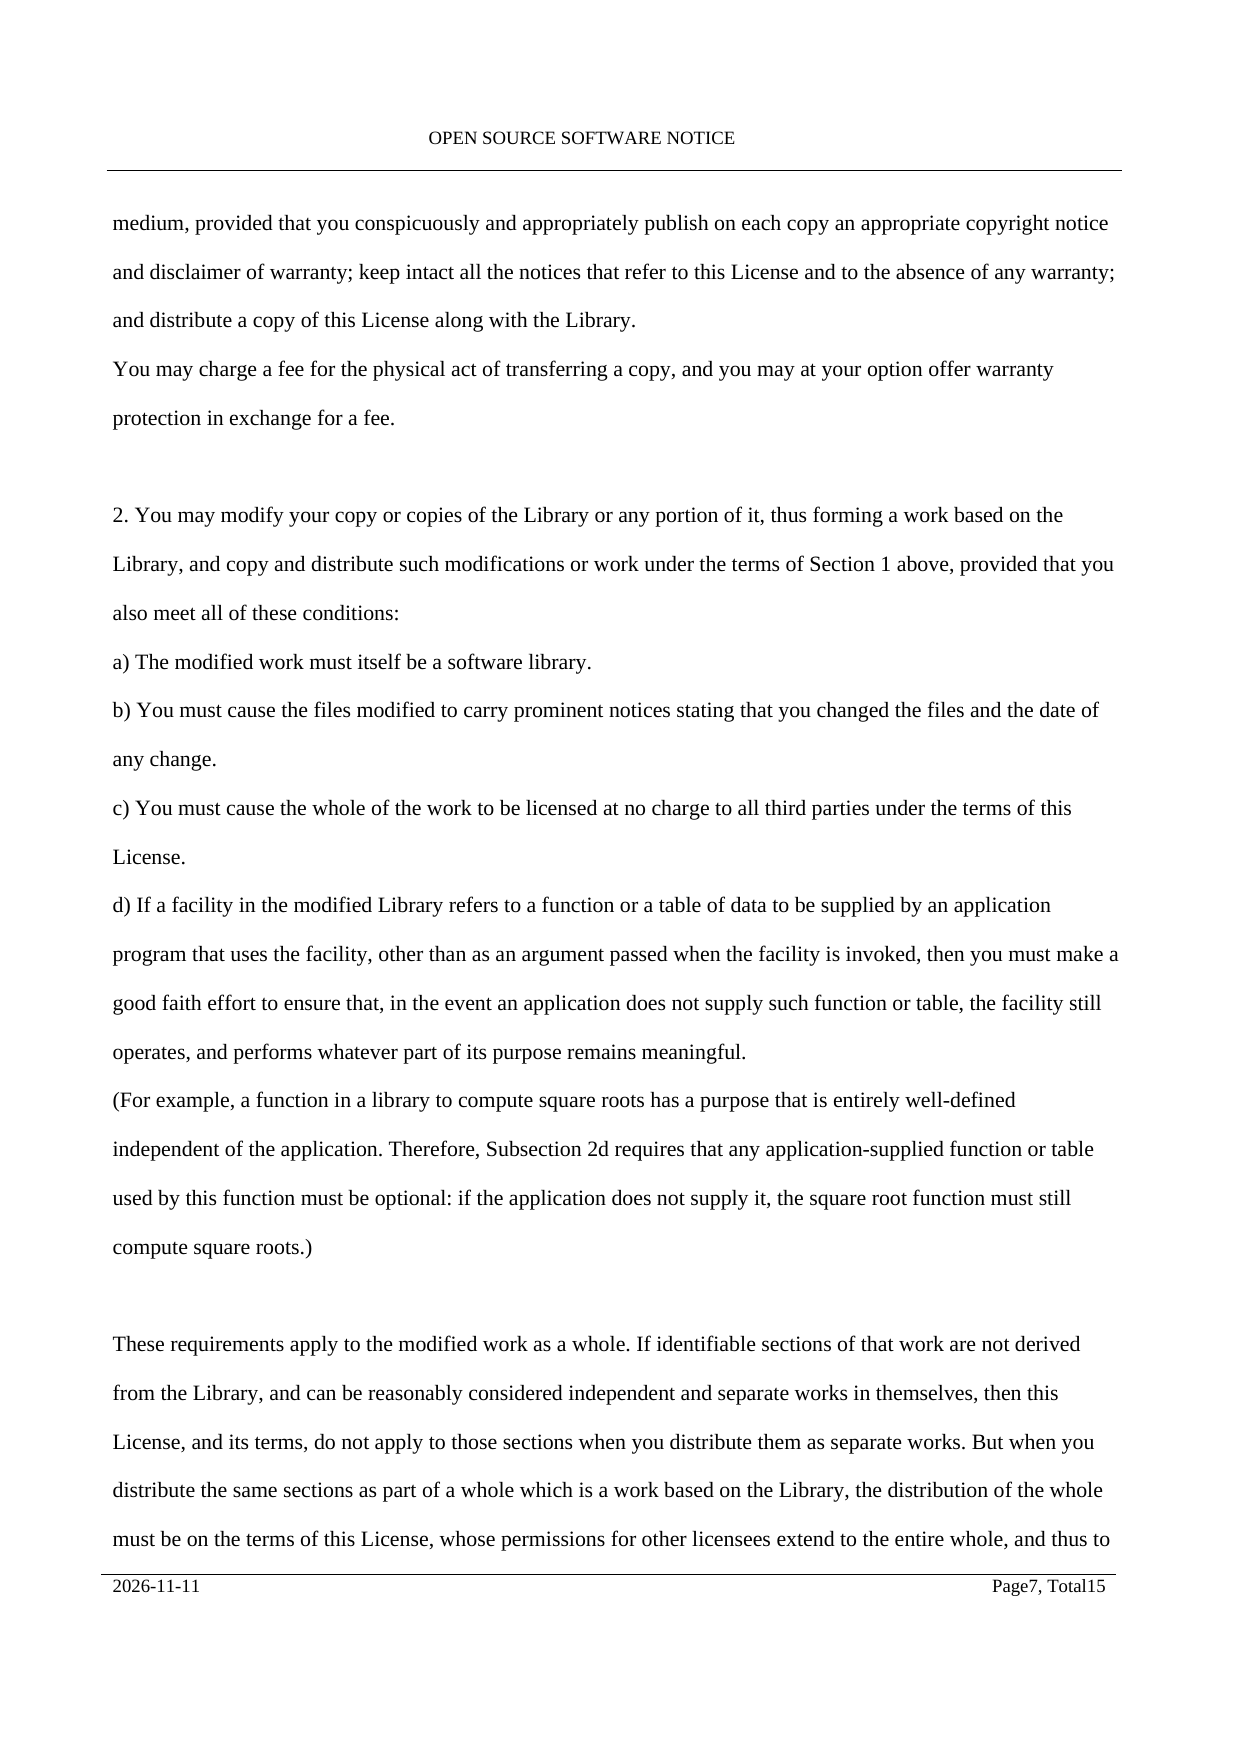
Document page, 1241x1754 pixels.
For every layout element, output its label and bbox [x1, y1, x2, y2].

text [112, 206, 1128, 1555]
